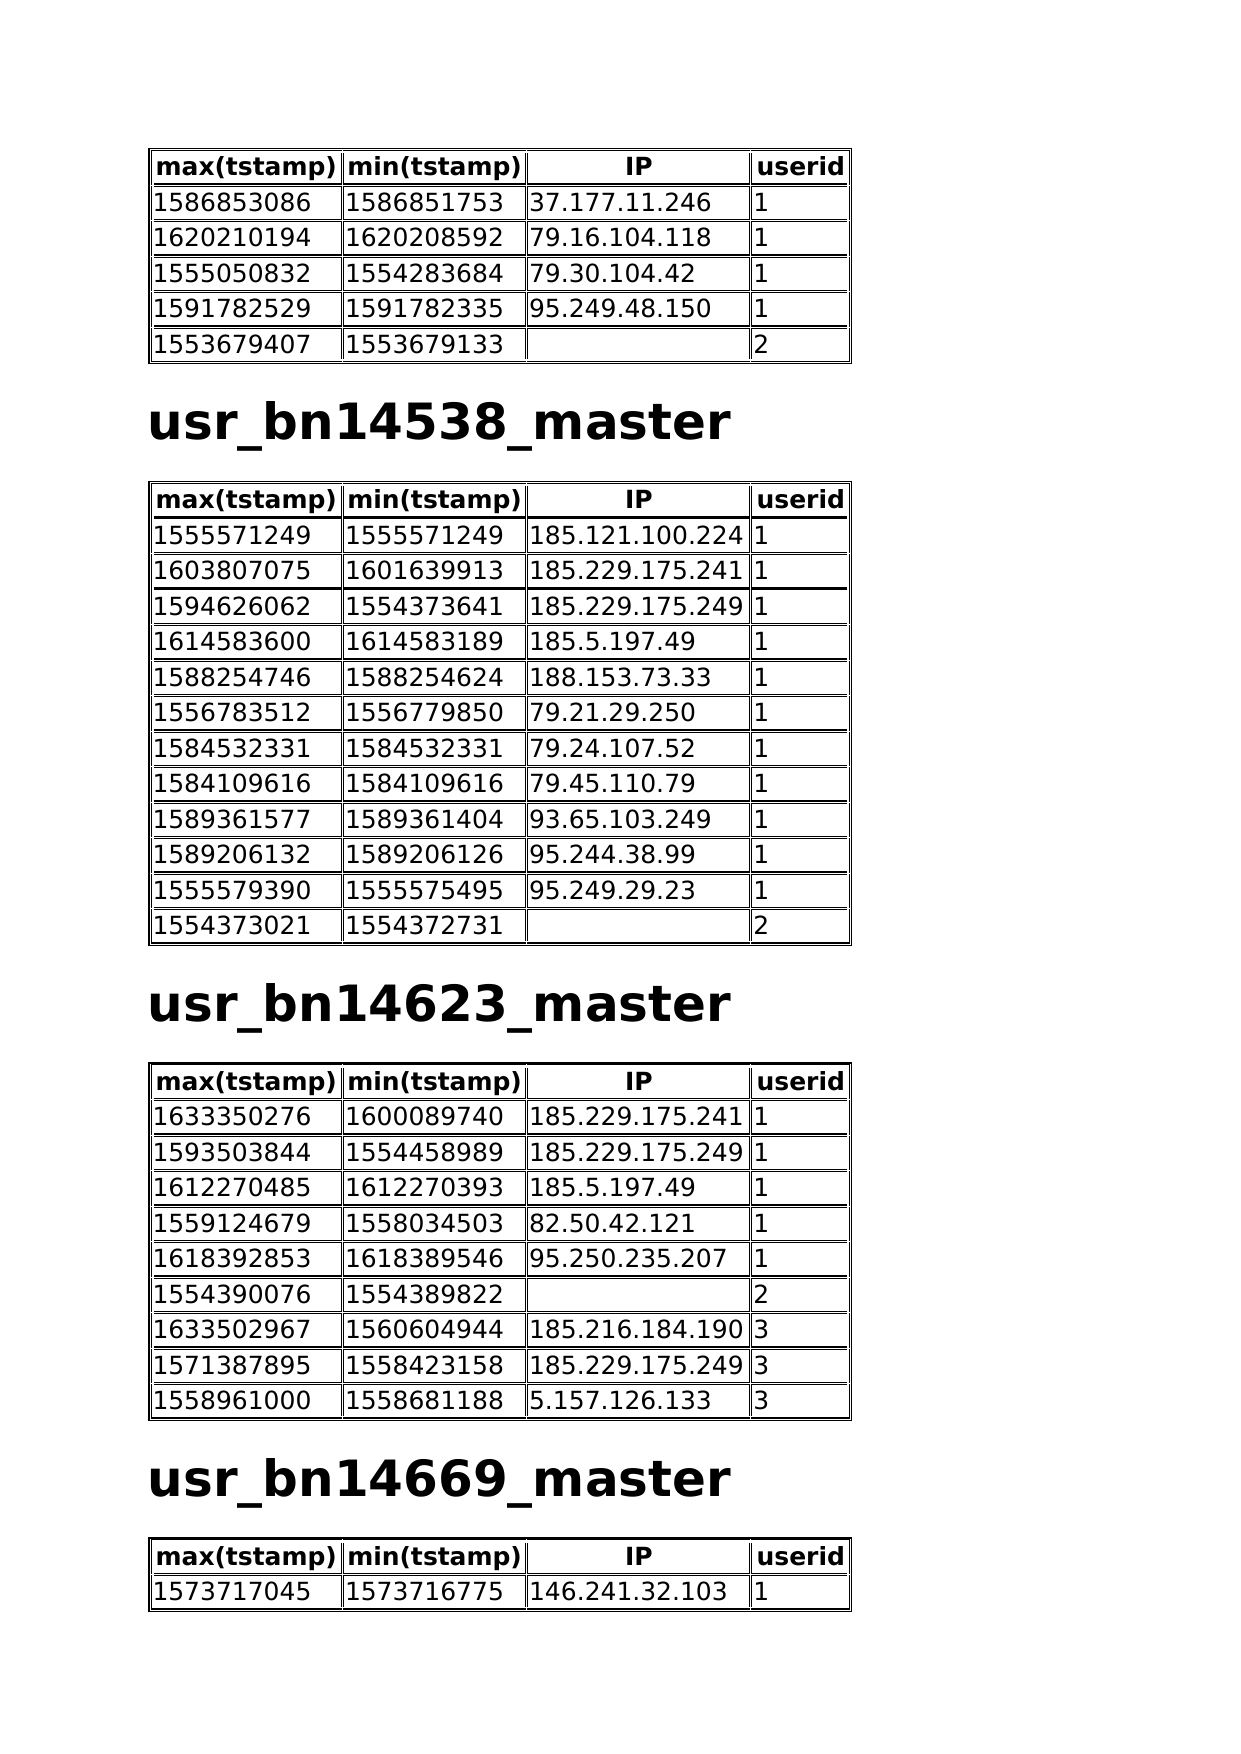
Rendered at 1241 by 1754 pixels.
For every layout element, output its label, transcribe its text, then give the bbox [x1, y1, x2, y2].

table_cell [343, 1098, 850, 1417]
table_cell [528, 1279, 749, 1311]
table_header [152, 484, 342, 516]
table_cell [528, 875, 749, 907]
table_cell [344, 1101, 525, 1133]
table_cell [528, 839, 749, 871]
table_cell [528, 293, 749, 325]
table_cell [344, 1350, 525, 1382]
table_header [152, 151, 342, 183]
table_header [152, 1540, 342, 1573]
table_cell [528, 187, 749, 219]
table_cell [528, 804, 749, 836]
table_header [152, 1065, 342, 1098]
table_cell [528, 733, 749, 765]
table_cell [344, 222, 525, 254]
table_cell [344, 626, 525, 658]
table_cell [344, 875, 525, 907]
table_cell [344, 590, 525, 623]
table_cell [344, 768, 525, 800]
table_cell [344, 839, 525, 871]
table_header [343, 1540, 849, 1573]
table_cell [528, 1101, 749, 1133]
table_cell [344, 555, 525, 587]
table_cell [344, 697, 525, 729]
text usr_bn14623_master [148, 975, 1093, 1033]
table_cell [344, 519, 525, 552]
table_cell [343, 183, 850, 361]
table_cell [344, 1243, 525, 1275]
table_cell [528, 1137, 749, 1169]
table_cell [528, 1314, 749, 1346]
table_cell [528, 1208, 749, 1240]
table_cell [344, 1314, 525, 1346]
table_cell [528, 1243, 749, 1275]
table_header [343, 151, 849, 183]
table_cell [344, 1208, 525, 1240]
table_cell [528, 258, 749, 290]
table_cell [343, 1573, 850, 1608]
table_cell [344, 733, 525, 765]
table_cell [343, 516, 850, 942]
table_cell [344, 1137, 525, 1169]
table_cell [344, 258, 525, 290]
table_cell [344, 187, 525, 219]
text usr_bn14538_master [148, 393, 1093, 451]
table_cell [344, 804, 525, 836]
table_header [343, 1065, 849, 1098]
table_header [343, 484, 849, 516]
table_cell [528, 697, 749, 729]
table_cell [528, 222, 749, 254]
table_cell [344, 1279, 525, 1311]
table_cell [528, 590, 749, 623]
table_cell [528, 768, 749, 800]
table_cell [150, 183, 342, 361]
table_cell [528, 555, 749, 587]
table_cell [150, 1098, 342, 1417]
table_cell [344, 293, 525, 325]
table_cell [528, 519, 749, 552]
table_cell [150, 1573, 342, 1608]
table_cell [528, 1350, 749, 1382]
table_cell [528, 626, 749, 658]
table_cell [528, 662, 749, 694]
text usr_bn14669_master [148, 1450, 1093, 1508]
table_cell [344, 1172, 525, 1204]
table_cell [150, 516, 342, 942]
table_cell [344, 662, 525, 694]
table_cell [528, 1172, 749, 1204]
